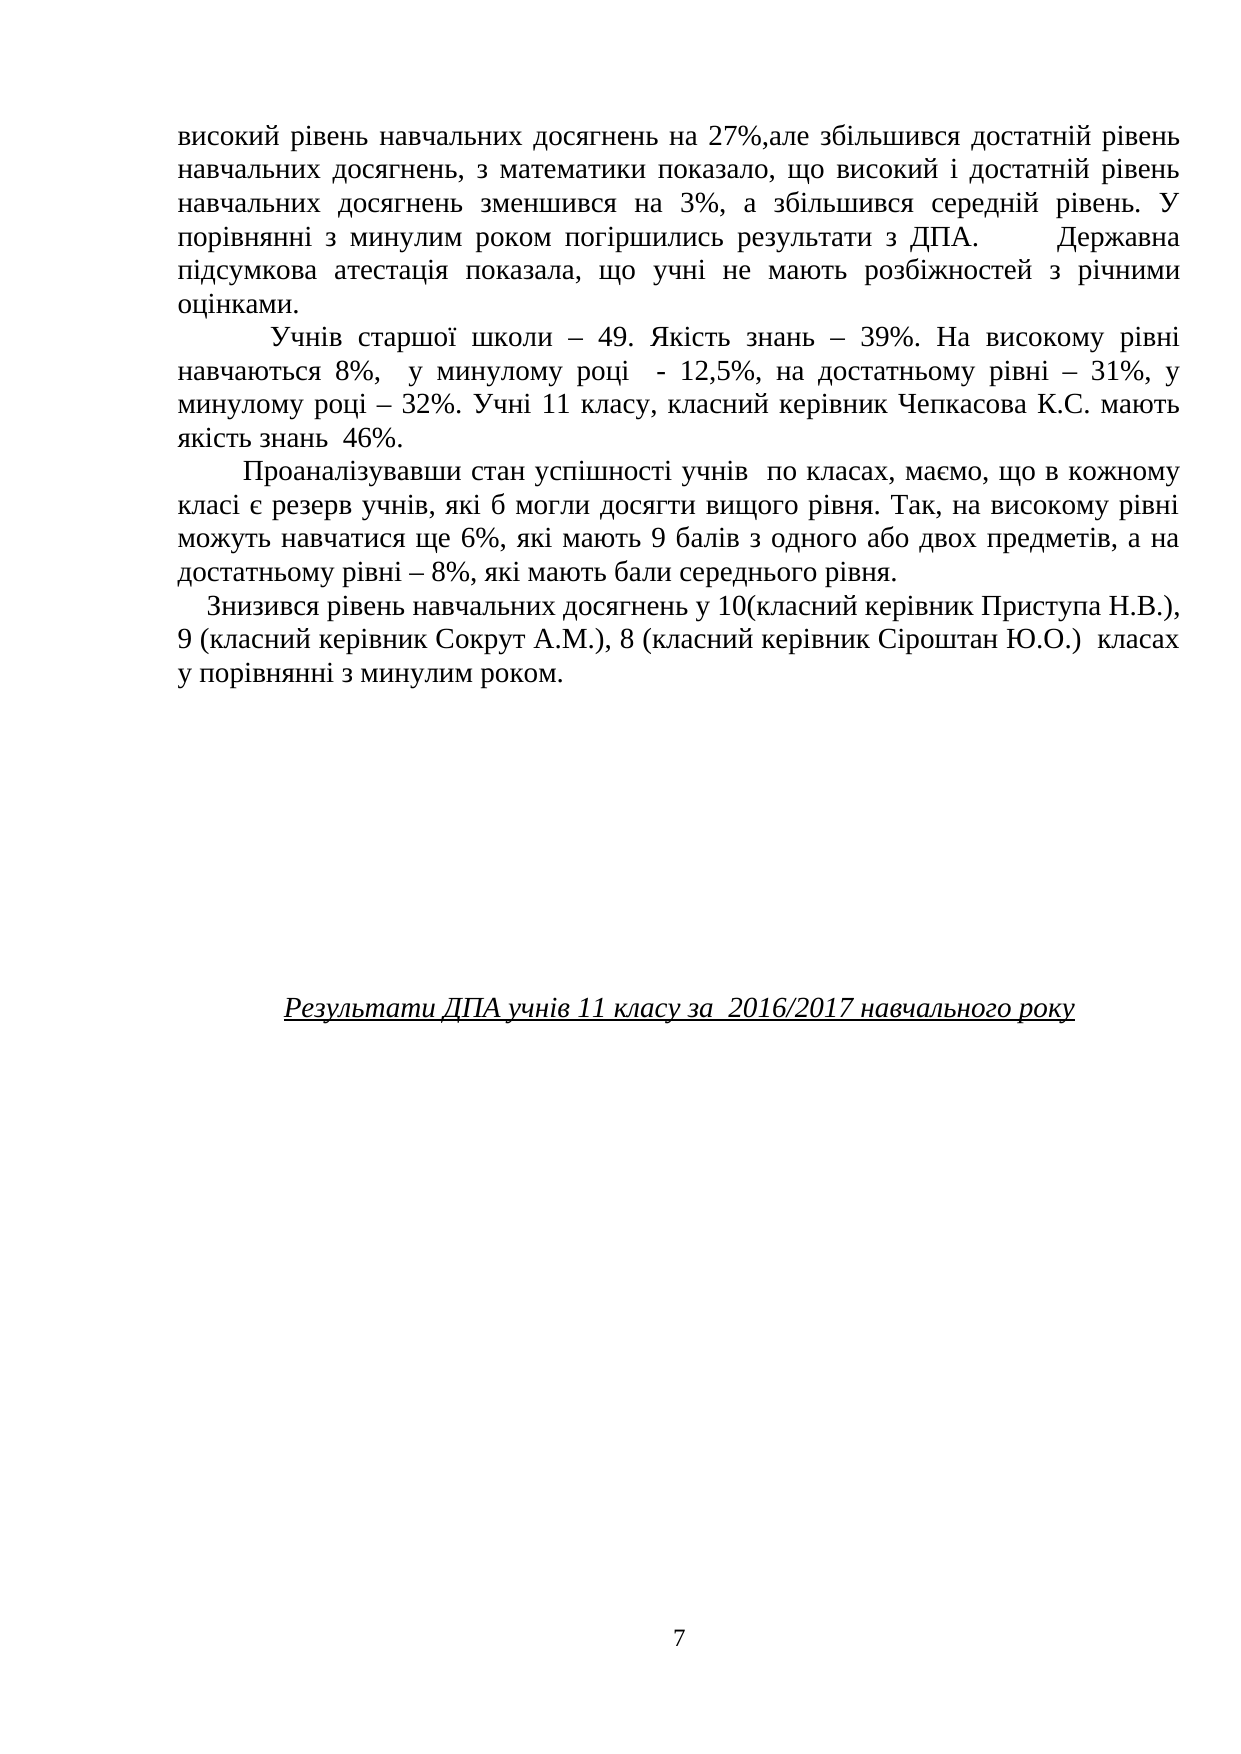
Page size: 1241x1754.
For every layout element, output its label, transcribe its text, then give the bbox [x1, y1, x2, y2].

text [177, 118, 1181, 319]
text Учнів старшої школи – 49. Якість знань – 39%. На високому рівні навчаються 8%, у минулому році - 12,5%, на достатньому рівні – 31%, у минулому році – 32%. Учні 11 класу, класний керівник Чепкасова К.С. мають якість знань 46%. [177, 319, 1181, 453]
text Результати ДПА учнів 11 класу за 2016/2017 навчального року [177, 990, 1181, 1024]
text Проаналізувавши стан успішності учнів по класах, маємо, що в кожному класі є резерв учнів, які б могли досягти вищого рівня. Так, на високому рівні можуть навчатися ще 6%, які мають 9 балів з одного або двох предметів, а на достатньому рівні – 8%, які мають бали середнього рівня. [177, 453, 1181, 588]
text Знизився рівень навчальних досягнень у 10(класний керівник Приступа Н.В.), 9 (класний керівник Сокрут А.М.), 8 (класний керівник Сіроштан Ю.О.) класах у порівнянні з минулим роком. [177, 588, 1181, 688]
